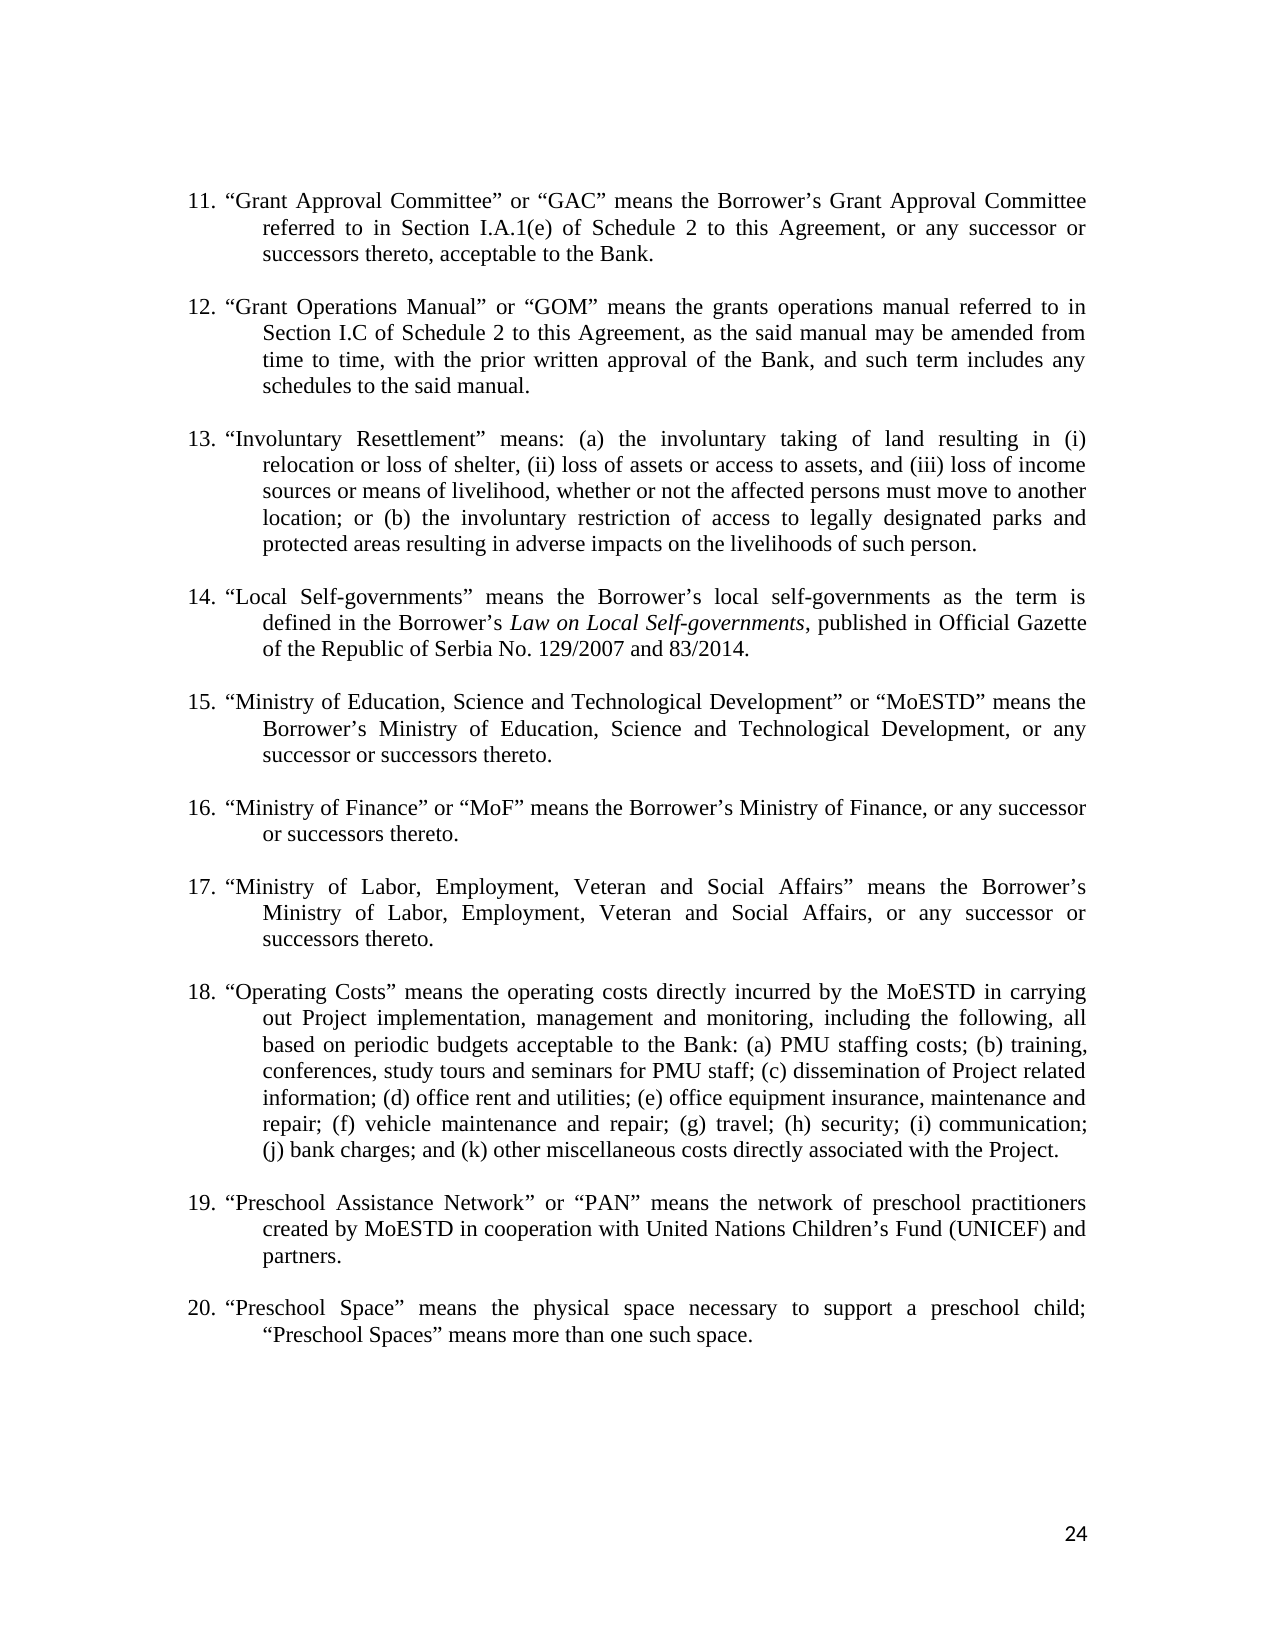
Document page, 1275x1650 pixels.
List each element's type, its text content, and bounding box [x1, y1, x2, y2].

list “Local Self-governments” means the Borrower’s local self-governments as the term is defined in the Borrower’s Law on Local Self-governments, published in Official Gazette of the Republic of Serbia No. 129/2007 and 83/2014. [187, 583, 1087, 662]
list “Preschool Space” means the physical space necessary to support a preschool child; “Preschool Spaces” means more than one such space. [187, 1294, 1087, 1347]
list “Ministry of Finance” or “MoF” means the Borrower’s Ministry of Finance, or any successor or successors thereto. [187, 794, 1087, 846]
list “Grant Operations Manual” or “GOM” means the grants operations manual referred to in Section I.C of Schedule 2 to this Agreement, as the said manual may be amended from time to time, with the prior written approval of the Bank, and such term includes any schedules to the said manual. [187, 293, 1087, 398]
list “Ministry of Education, Science and Technological Development” or “MoESTD” means the Borrower’s Ministry of Education, Science and Technological Development, or any successor or successors thereto. [187, 688, 1087, 767]
list “Ministry of Labor, Employment, Veteran and Social Affairs” means the Borrower’s Ministry of Labor, Employment, Veteran and Social Affairs, or any successor or successors thereto. [187, 873, 1087, 952]
list “Preschool Assistance Network” or “PAN” means the network of preschool practitioners created by MoESTD in cooperation with United Nations Children’s Fund (UNICEF) and partners. [187, 1189, 1087, 1268]
list “Operating Costs” means the operating costs directly incurred by the MoESTD in carrying out Project implementation, management and monitoring, including the following, all based on periodic budgets acceptable to the Bank: (a) PMU staffing costs; (b) training, conferences, study tours and seminars for PMU staff; (c) dissemination of Project related information; (d) office rent and utilities; (e) office equipment insurance, maintenance and repair; (f) vehicle maintenance and repair; (g) travel; (h) security; (i) communication; (j) bank charges; and (k) other miscellaneous costs directly associated with the Project. [187, 978, 1087, 1163]
list “Grant Approval Committee” or “GAC” means the Borrower’s Grant Approval Committee referred to in Section I.A.1(e) of Schedule 2 to this Agreement, or any successor or successors thereto, acceptable to the Bank. [187, 187, 1087, 267]
list “Involuntary Resettlement” means: (a) the involuntary taking of land resulting in (i) relocation or loss of shelter, (ii) loss of assets or access to assets, and (iii) loss of income sources or means of livelihood, whether or not the affected persons must move to another location; or (b) the involuntary restriction of access to legally designated parks and protected areas resulting in adverse impacts on the livelihoods of such person. [187, 425, 1087, 556]
